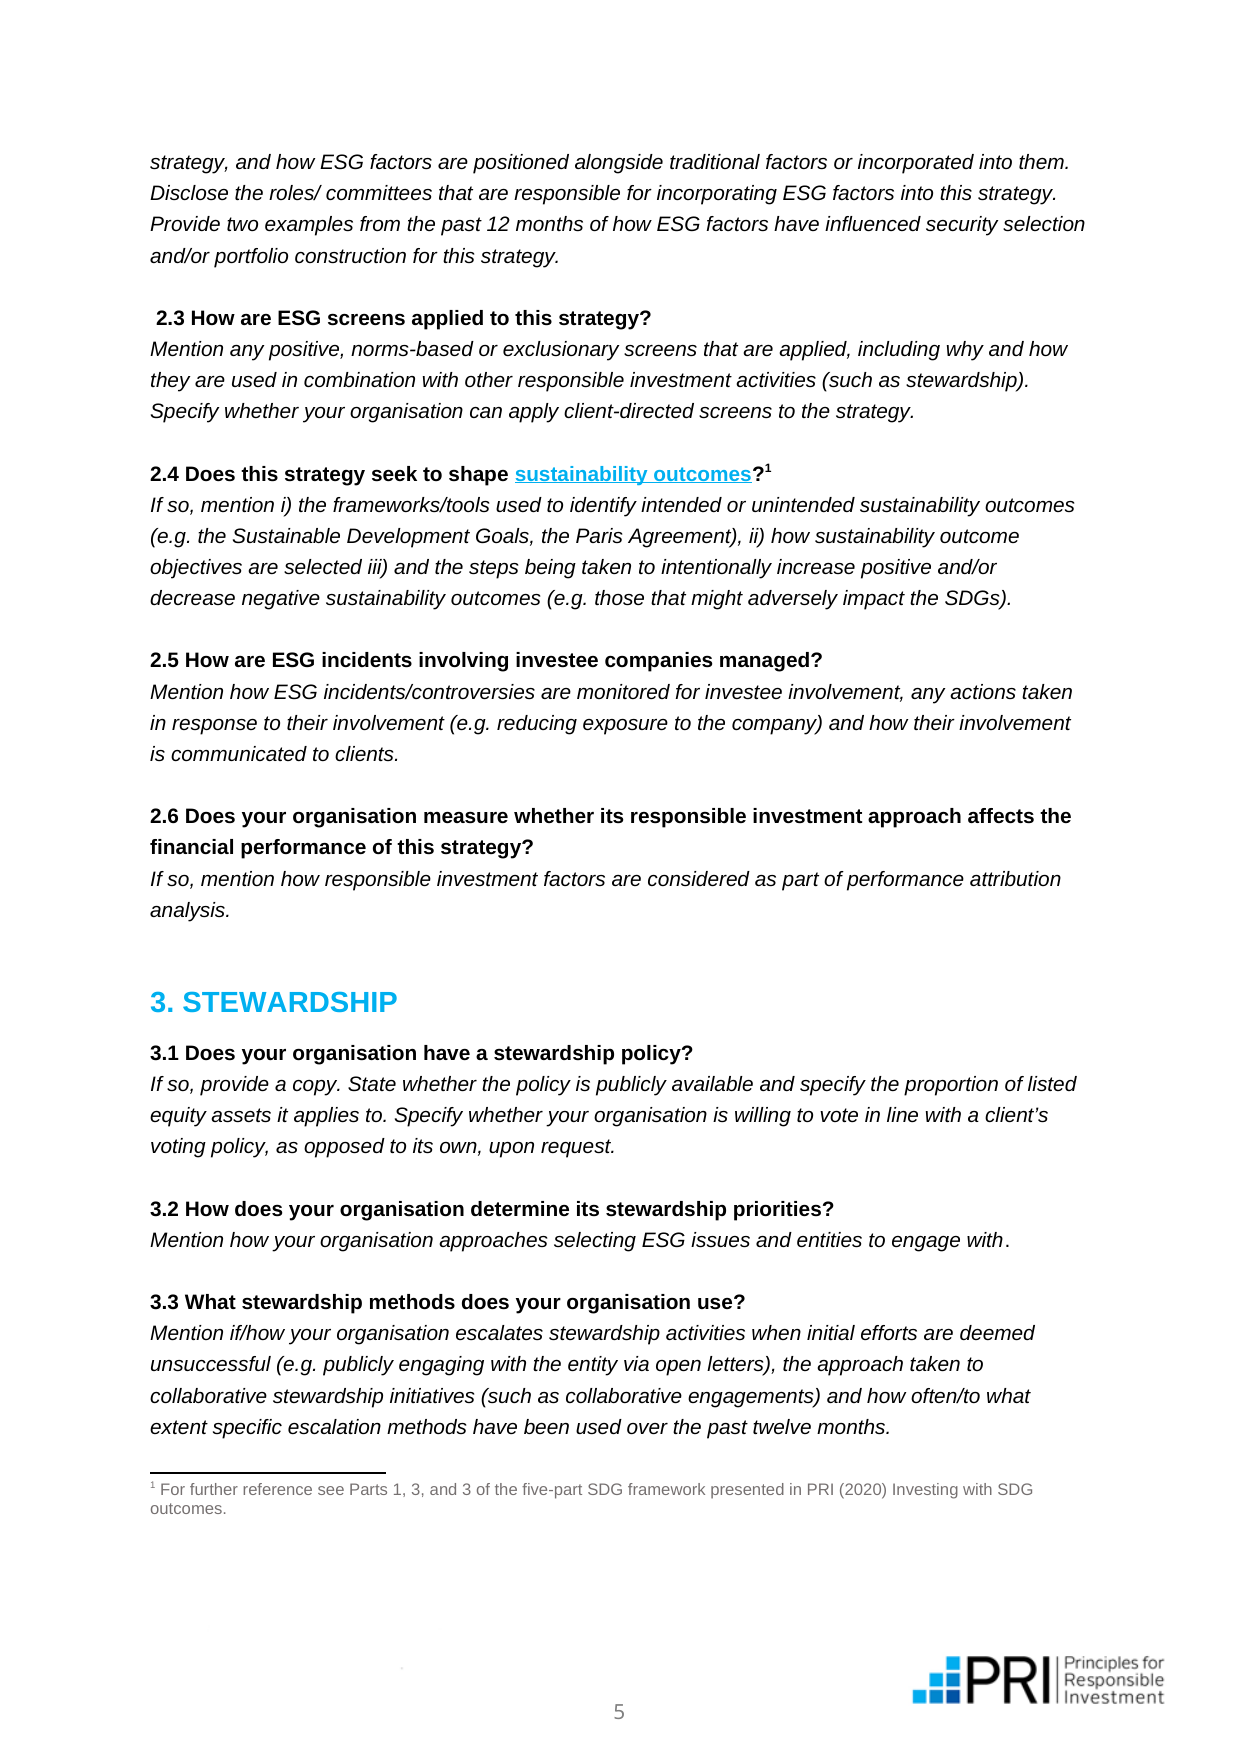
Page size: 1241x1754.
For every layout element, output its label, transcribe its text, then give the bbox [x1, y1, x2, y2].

text 3.1 Does your organisation have a stewardship policy? If so, provide a copy. State whether the policy is publicly available and specify the proportion of listed equity assets it applies to. Specify whether your organisation is willing to vote in line with a client’s voting policy, as opposed to its own, upon request. 3.2 How does your organisation determine its stewardship priorities? Mention how your organisation approaches selecting ESG issues and entities to engage with. [150, 1041, 1090, 1252]
text 2.3 How are ESG screens applied to this strategy? Mention any positive, norms-based or exclusionary screens that are applied, including why and how they are used in combination with other responsible investment activities (such as stewardship). Specify whether your organisation can apply client-directed screens to the strategy. 2.4 Does this strategy seek to shape sustainability outcomes? If so, mention i) the frameworks/tools used to identify intended or unintended sustainability outcomes (e.g. the Sustainable Development Goals, the Paris Agreement), ii) how sustainability outcome objectives are selected iii) and the steps being taken to intentionally increase positive and/or decrease negative sustainability outcomes (e.g. those that might adversely impact the SDGs). 2.5 How are ESG incidents involving investee companies managed? Mention how ESG incidents/controversies are monitored for investee involvement, any actions taken in response to their involvement (e.g. reducing exposure to the company) and how their involvement is communicated to clients. 2.6 Does your organisation measure whether its responsible investment approach affects the financial performance of this strategy? If so, mention how responsible investment factors are considered as part of performance attribution analysis. [150, 306, 1090, 921]
subtitle 3. STEWARDSHIP [150, 985, 1090, 1018]
text 3.3 What stewardship methods does your organisation use? Mention if/how your organisation escalates stewardship activities when initial efforts are deemed unsuccessful (e.g. publicly engaging with the entity via open letters), the approach taken to collaborative stewardship initiatives (such as collaborative engagements) and how often/to what extent specific escalation methods have been used over the past twelve months. [150, 1290, 1090, 1438]
picture [1, 1561, 1241, 1754]
